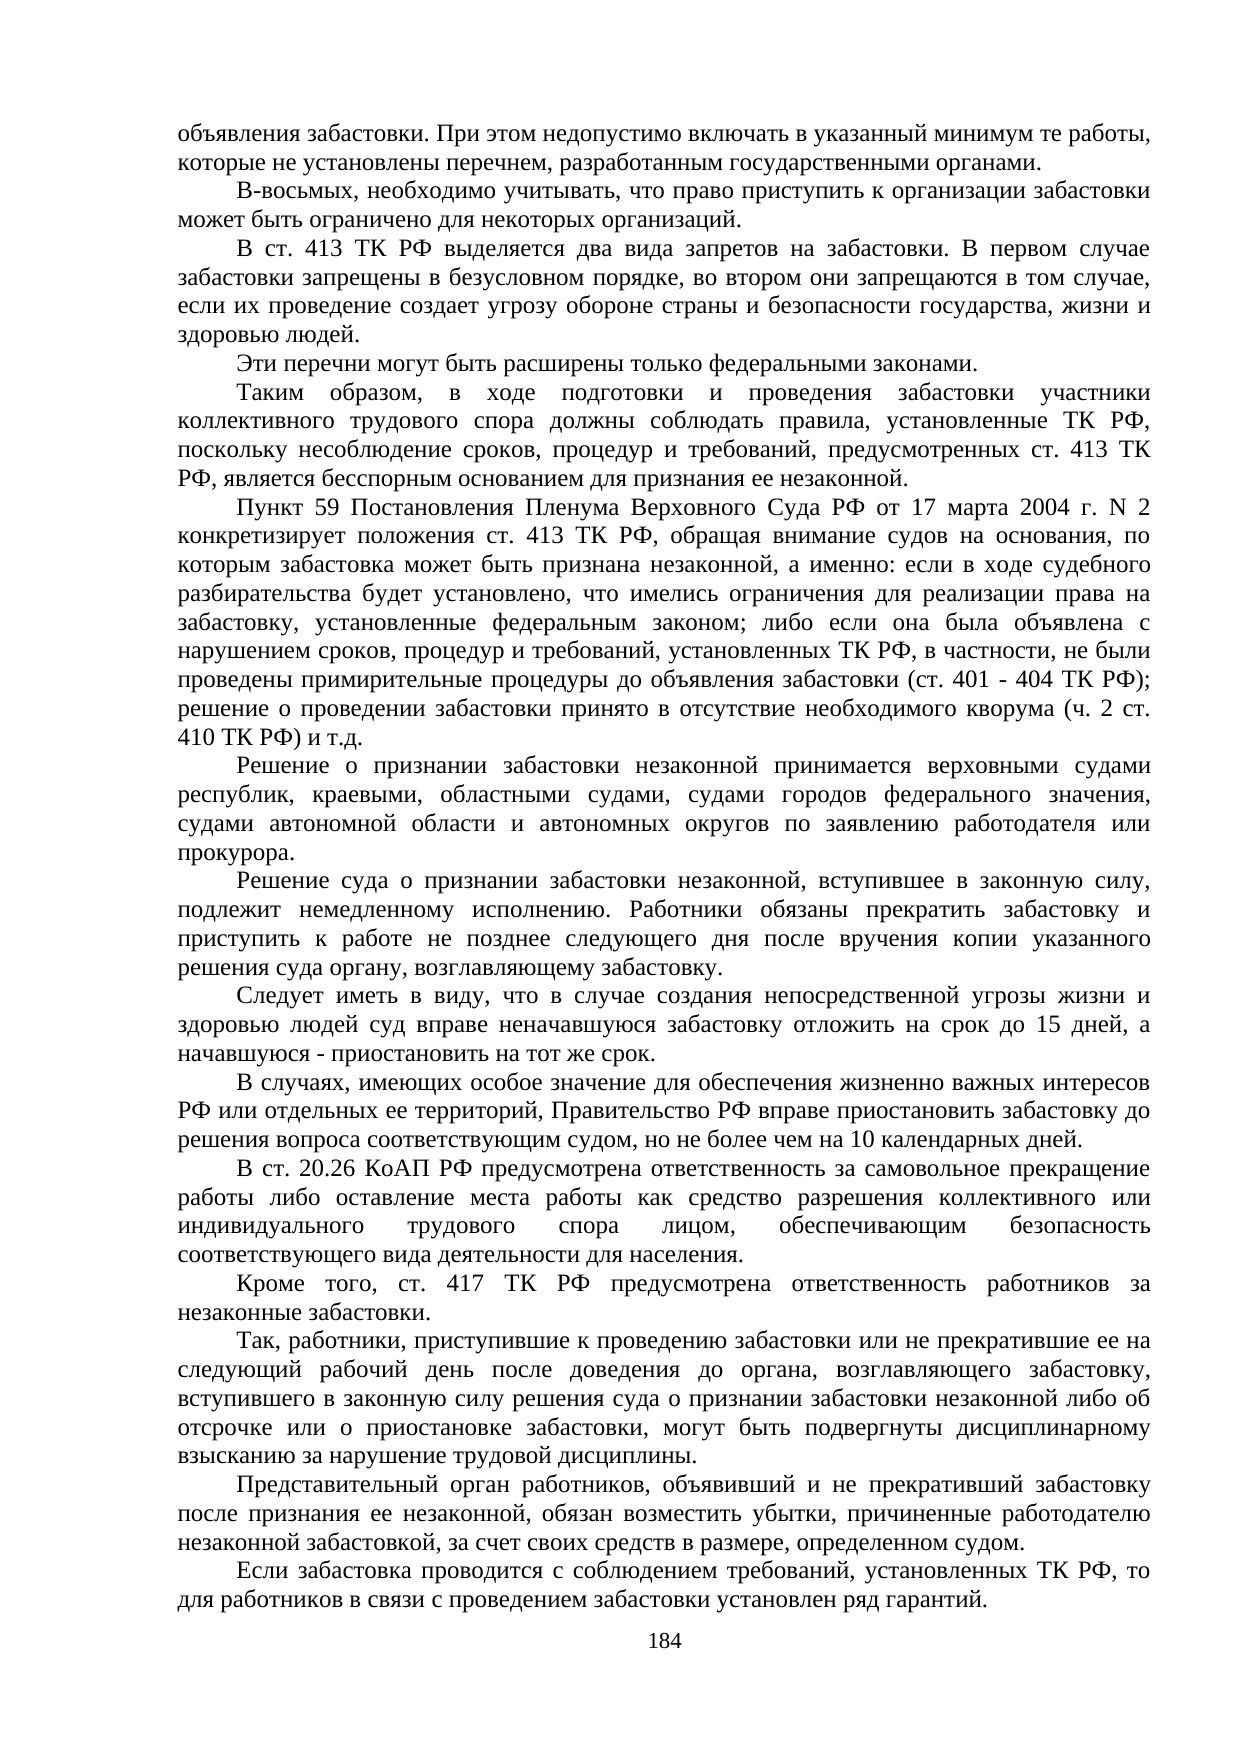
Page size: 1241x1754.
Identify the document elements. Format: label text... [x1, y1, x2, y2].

text Представительный орган работников, объявивший и не прекративший забастовку после признания ее незаконной, обязан возместить убытки, причиненные работодателю незаконной забастовкой, за счет своих средств в размере, определенном судом. [177, 1469, 1152, 1556]
text Эти перечни могут быть расширены только федеральными законами. [177, 348, 1152, 377]
text Следует иметь в виду, что в случае создания непосредственной угрозы жизни и здоровью людей суд вправе неначавшуюся забастовку отложить на срок до 15 дней, а начавшуюся - приостановить на тот же срок. [177, 981, 1152, 1067]
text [177, 118, 1152, 176]
text Таким образом, в ходе подготовки и проведения забастовки участники коллективного трудового спора должны соблюдать правила, установленные ТК РФ, поскольку несоблюдение сроков, процедур и требований, предусмотренных ст. 413 ТК РФ, является бесспорным основанием для признания ее незаконной. [177, 377, 1152, 492]
text Решение о признании забастовки незаконной принимается верховными судами республик, краевыми, областными судами, судами городов федерального значения, судами автономной области и автономных округов по заявлению работодателя или прокурора. [177, 751, 1152, 866]
text В случаях, имеющих особое значение для обеспечения жизненно важных интересов РФ или отдельных ее территорий, Правительство РФ вправе приостановить забастовку до решения вопроса соответствующим судом, но не более чем на 10 календарных дней. [177, 1067, 1152, 1153]
text В ст. 20.26 КоАП РФ предусмотрена ответственность за самовольное прекращение работы либо оставление места работы как средство разрешения коллективного или индивидуального трудового спора лицом, обеспечивающим безопасность соответствующего вида деятельности для населения. [177, 1153, 1152, 1268]
text Если забастовка проводится с соблюдением требований, установленных ТК РФ, то для работников в связи с проведением забастовки установлен ряд гарантий. [177, 1556, 1152, 1613]
text В ст. 413 ТК РФ выделяется два вида запретов на забастовки. В первом случае забастовки запрещены в безусловном порядке, во втором они запрещаются в том случае, если их проведение создает угрозу обороне страны и безопасности государства, жизни и здоровью людей. [177, 233, 1152, 348]
text В-восьмых, необходимо учитывать, что право приступить к организации забастовки может быть ограничено для некоторых организаций. [177, 176, 1152, 233]
text Решение суда о признании забастовки незаконной, вступившее в законную силу, подлежит немедленному исполнению. Работники обязаны прекратить забастовку и приступить к работе не позднее следующего дня после вручения копии указанного решения суда органу, возглавляющему забастовку. [177, 866, 1152, 981]
text Так, работники, приступившие к проведению забастовки или не прекратившие ее на следующий рабочий день после доведения до органа, возглавляющего забастовку, вступившего в законную силу решения суда о признании забастовки незаконной либо об отсрочке или о приостановке забастовки, могут быть подвергнуты дисциплинарному взысканию за нарушение трудовой дисциплины. [177, 1326, 1152, 1469]
text Пункт 59 Постановления Пленума Верховного Суда РФ от 17 марта 2004 г. N 2 конкретизирует положения ст. 413 ТК РФ, обращая внимание судов на основания, по которым забастовка может быть признана незаконной, а именно: если в ходе судебного разбирательства будет установлено, что имелись ограничения для реализации права на забастовку, установленные федеральным законом; либо если она была объявлена с нарушением сроков, процедур и требований, установленных ТК РФ, в частности, не были проведены примирительные процедуры до объявления забастовки (ст. 401 - 404 ТК РФ); решение о проведении забастовки принято в отсутствие необходимого кворума (ч. 2 ст. 410 ТК РФ) и т.д. [177, 492, 1152, 751]
text Кроме того, ст. 417 ТК РФ предусмотрена ответственность работников за незаконные забастовки. [177, 1268, 1152, 1326]
